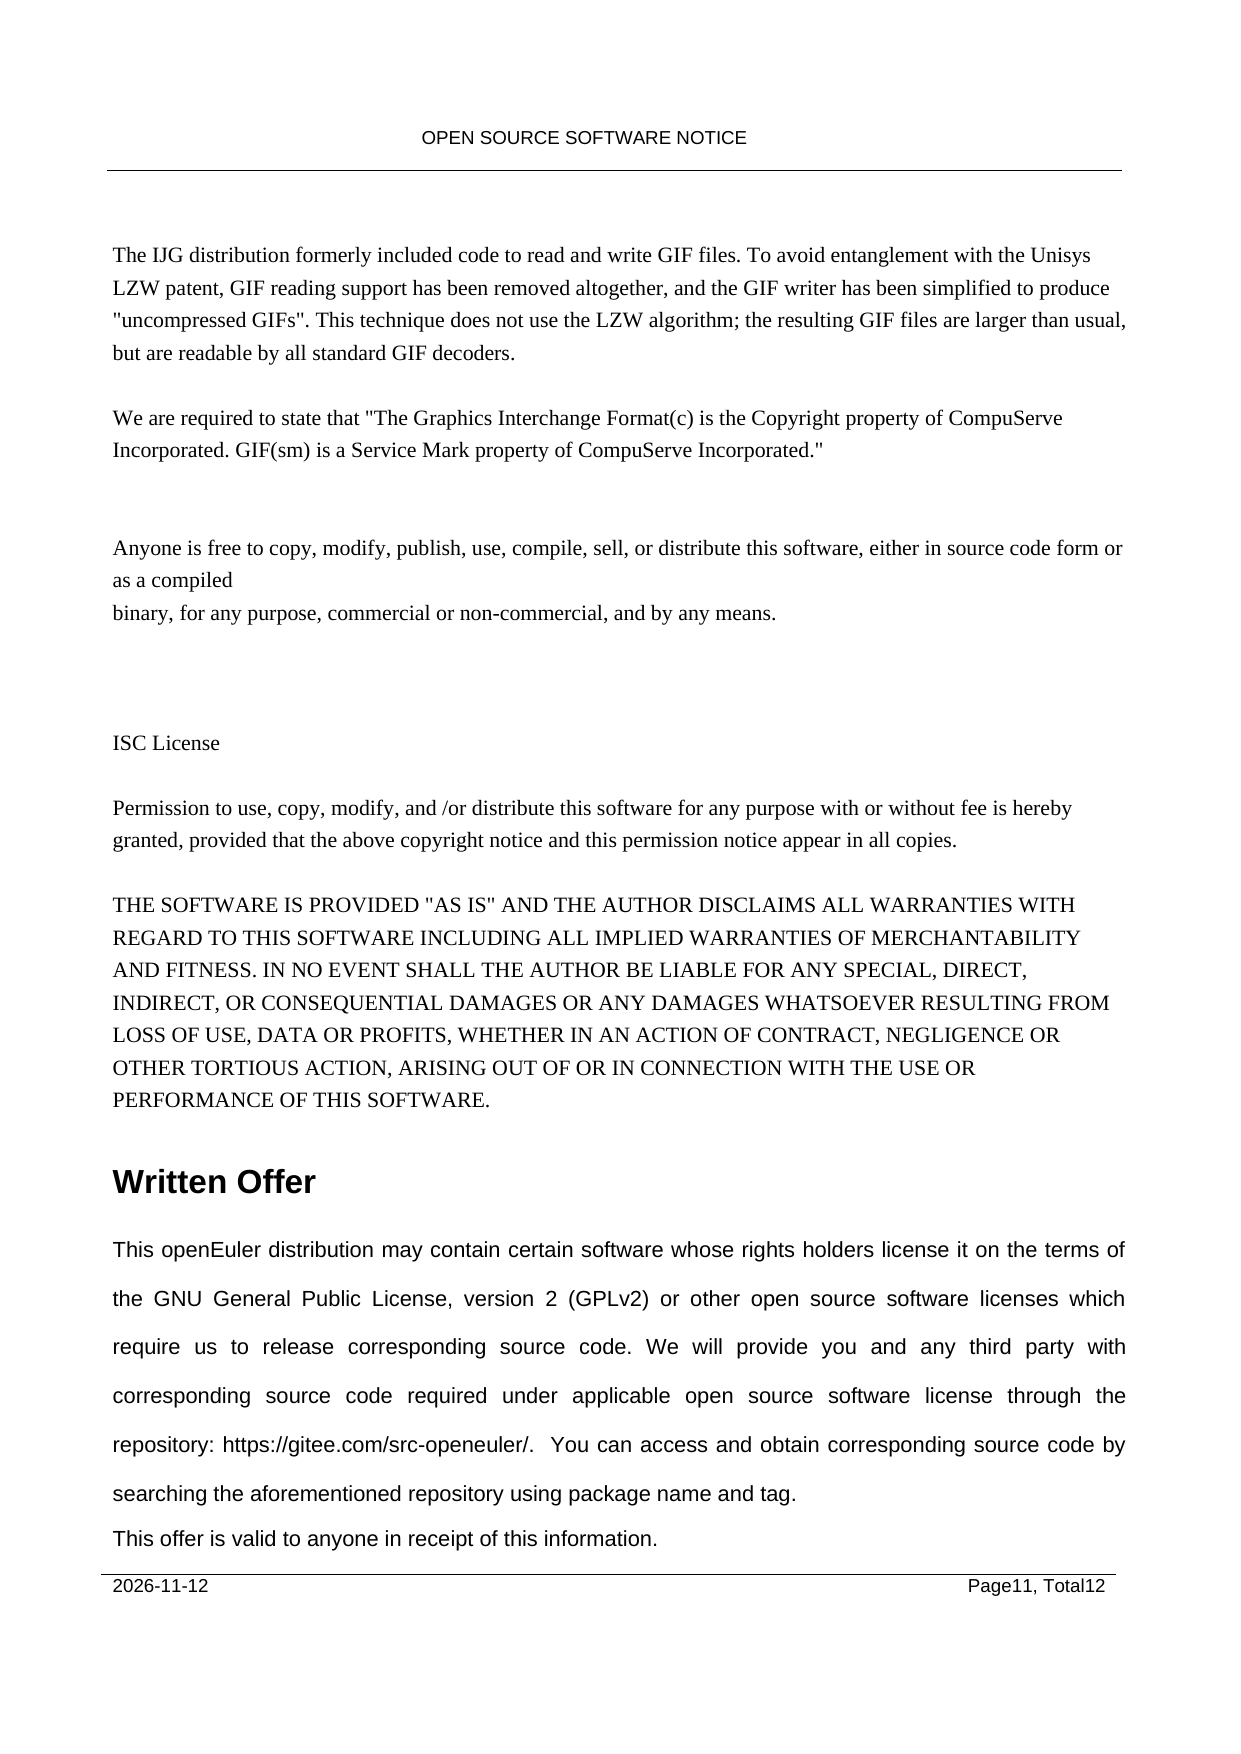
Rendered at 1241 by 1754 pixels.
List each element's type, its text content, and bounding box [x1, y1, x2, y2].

text This offer is valid to anyone in receipt of this information. [112, 1522, 1128, 1554]
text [112, 206, 1128, 1149]
text This openEuler distribution may contain certain software whose rights holders license it on the terms of the GNU General Public License, version 2 (GPLv2) or other open source software licenses which require us to release corresponding source code. We will provide you and any third party with corresponding source code required under applicable open source software license through the repository: https://gitee.com/src-openeuler/. You can access and obtain corresponding source code by searching the aforementioned repository using package name and tag. [112, 1233, 1128, 1509]
text Written Offer [112, 1149, 1128, 1214]
